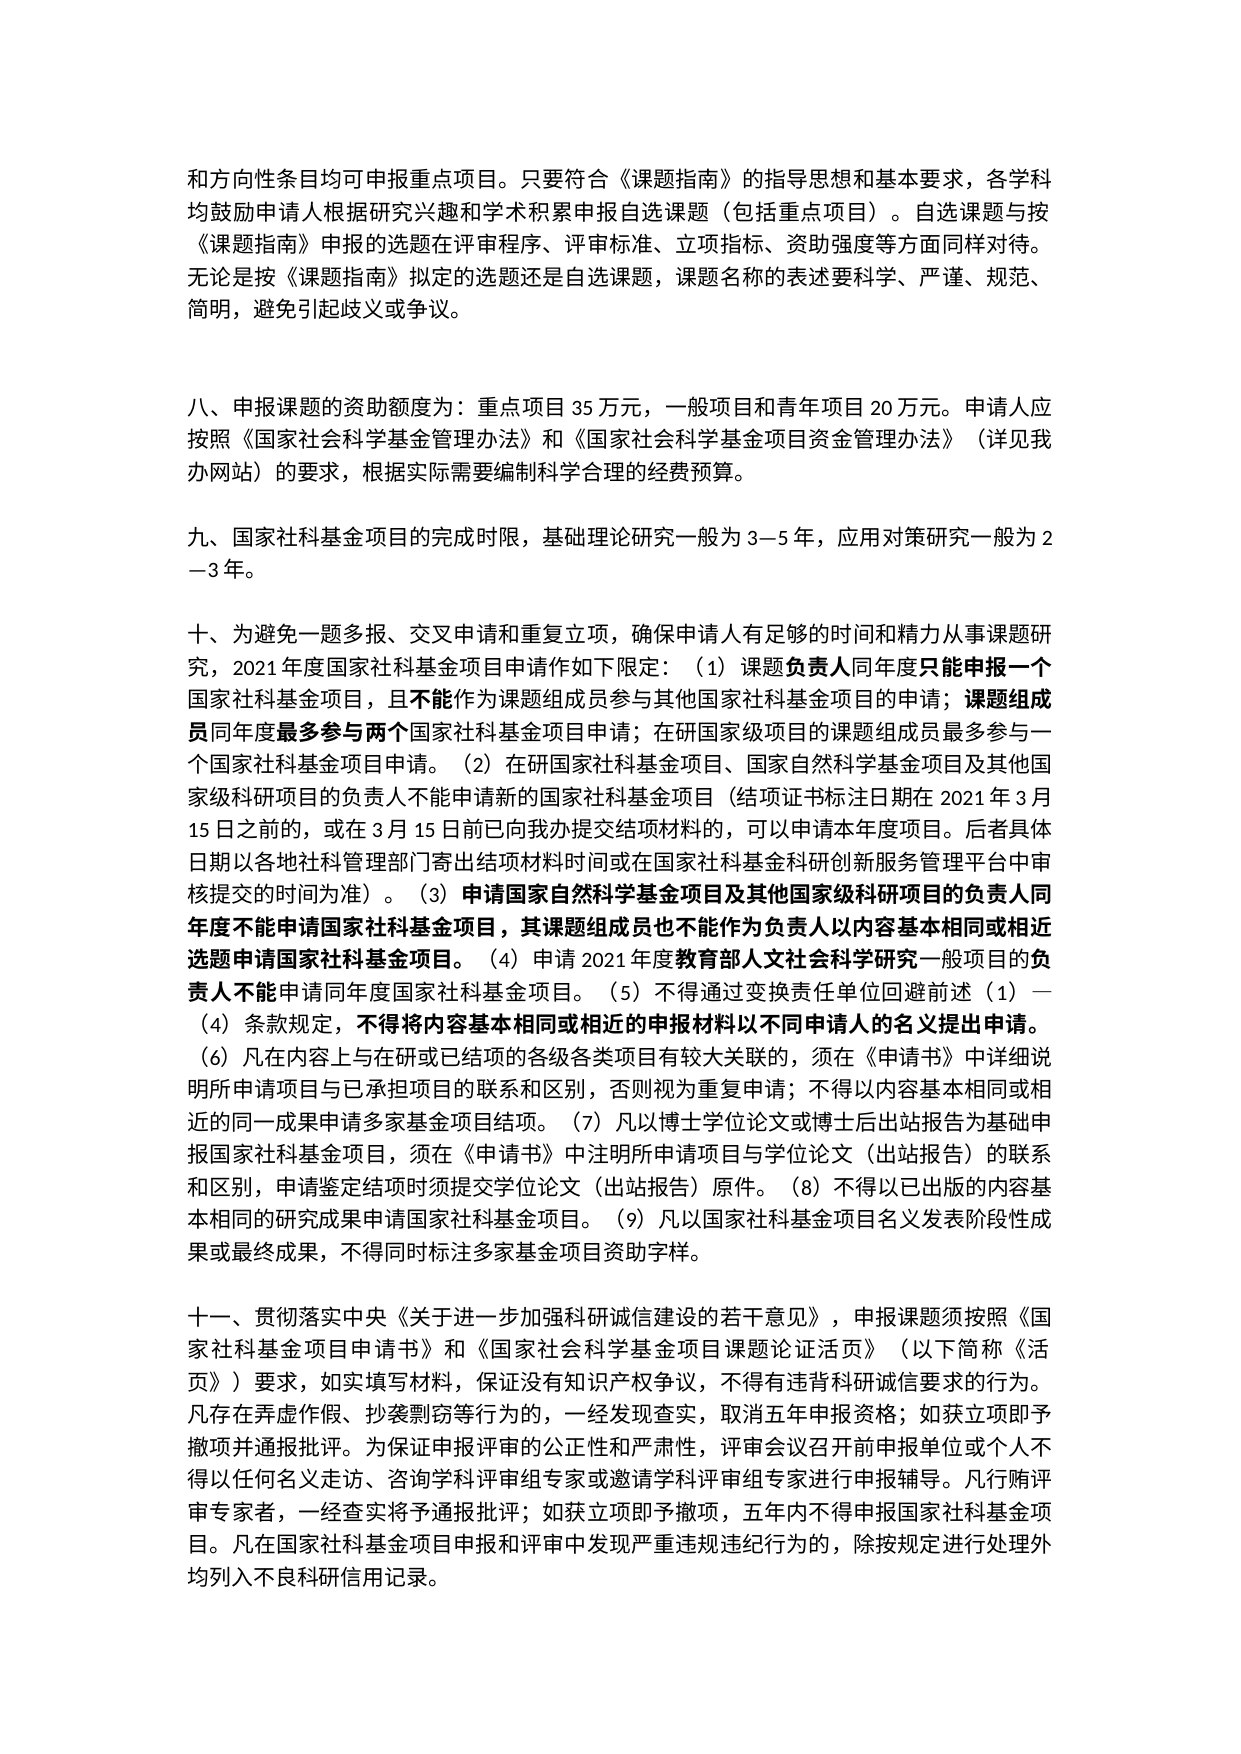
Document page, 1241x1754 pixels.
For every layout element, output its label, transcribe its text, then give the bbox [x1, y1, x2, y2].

text 八、申报课题的资助额度为：重点项目35万元，一般项目和青年项目20万元。申请人应按照《国家社会科学基金管理办法》和《国家社会科学基金项目资金管理办法》（详见我办网站）的要求，根据实际需要编制科学合理的经费预算。 [187, 389, 1053, 487]
text 十、为避免一题多报、交叉申请和重复立项，确保申请人有足够的时间和精力从事课题研究，2021年度国家社科基金项目申请作如下限定：（1）课题负责人同年度只能申报一个国家社科基金项目，且不能作为课题组成员参与其他国家社科基金项目的申请；课题组成员同年度最多参与两个国家社科基金项目申请；在研国家级项目的课题组成员最多参与一个国家社科基金项目申请。（2）在研国家社科基金项目、国家自然科学基金项目及其他国家级科研项目的负责人不能申请新的国家社科基金项目（结项证书标注日期在2021年3月15日之前的，或在3月15日前已向我办提交结项材料的，可以申请本年度项目。后者具体日期以各地社科管理部门寄出结项材料时间或在国家社科基金科研创新服务管理平台中审核提交的时间为准）。（3）申请国家自然科学基金项目及其他国家级科研项目的负责人同年度不能申请国家社科基金项目，其课题组成员也不能作为负责人以内容基本相同或相近选题申请国家社科基金项目。（4）申请2021年度教育部人文社会科学研究一般项目的负责人不能申请同年度国家社科基金项目。（5）不得通过变换责任单位回避前述（1）—（4）条款规定，不得将内容基本相同或相近的申报材料以不同申请人的名义提出申请。（6）凡在内容上与在研或已结项的各级各类项目有较大关联的，须在《申请书》中详细说明所申请项目与已承担项目的联系和区别，否则视为重复申请；不得以内容基本相同或相近的同一成果申请多家基金项目结项。（7）凡以博士学位论文或博士后出站报告为基础申报国家社科基金项目，须在《申请书》中注明所申请项目与学位论文（出站报告）的联系和区别，申请鉴定结项时须提交学位论文（出站报告）原件。（8）不得以已出版的内容基本相同的研究成果申请国家社科基金项目。（9）凡以国家社科基金项目名义发表阶段性成果或最终成果，不得同时标注多家基金项目资助字样。 [187, 617, 1053, 1267]
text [187, 162, 1053, 324]
text 九、国家社科基金项目的完成时限，基础理论研究一般为3—5年，应用对策研究一般为2—3年。 [187, 519, 1053, 584]
text 十一、贯彻落实中央《关于进一步加强科研诚信建设的若干意见》，申报课题须按照《国家社科基金项目申请书》和《国家社会科学基金项目课题论证活页》（以下简称《活页》）要求，如实填写材料，保证没有知识产权争议，不得有违背科研诚信要求的行为。凡存在弄虚作假、抄袭剽窃等行为的，一经发现查实，取消五年申报资格；如获立项即予撤项并通报批评。为保证申报评审的公正性和严肃性，评审会议召开前申报单位或个人不得以任何名义走访、咨询学科评审组专家或邀请学科评审组专家进行申报辅导。凡行贿评审专家者，一经查实将予通报批评；如获立项即予撤项，五年内不得申报国家社科基金项目。凡在国家社科基金项目申报和评审中发现严重违规违纪行为的，除按规定进行处理外，均列入不良科研信用记录。 [187, 1299, 1053, 1592]
